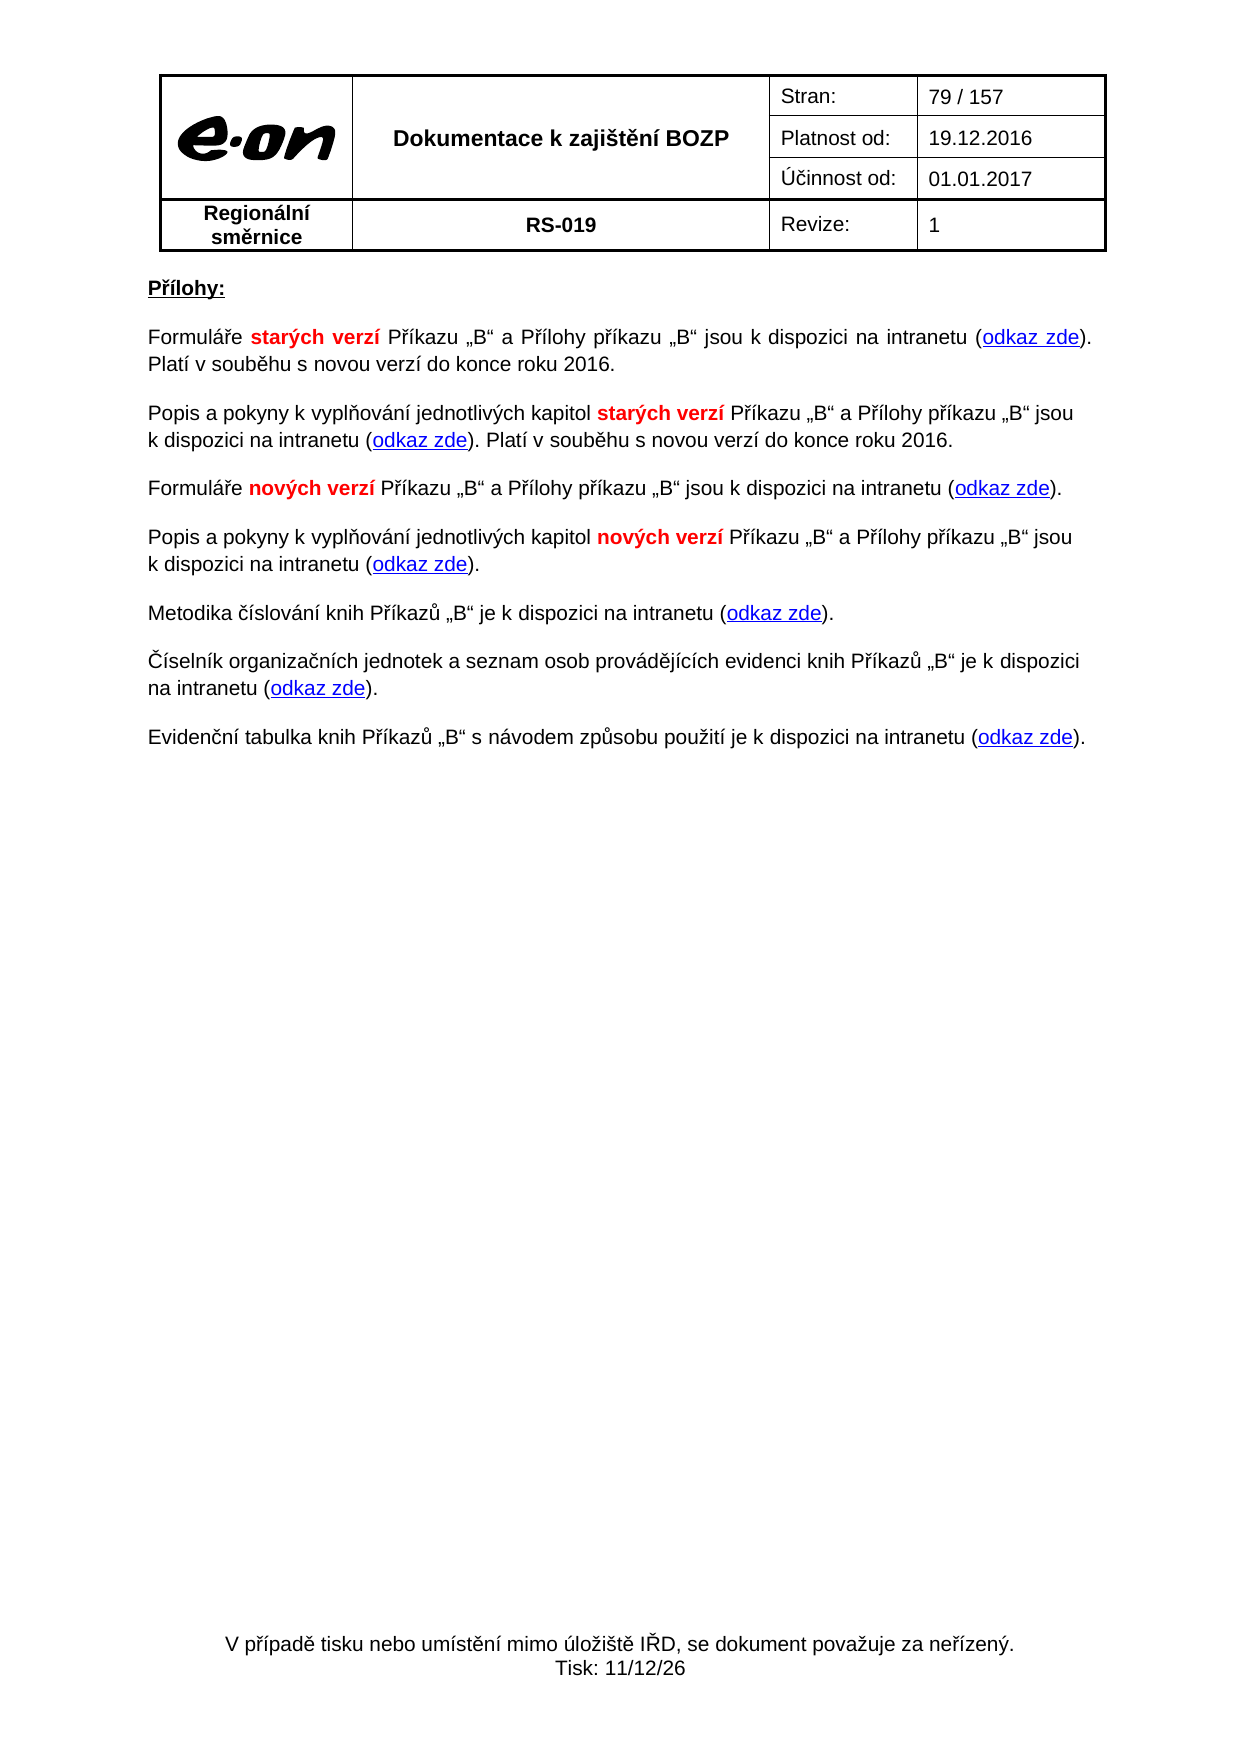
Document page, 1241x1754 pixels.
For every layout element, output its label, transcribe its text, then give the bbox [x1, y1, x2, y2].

text Metodika číslování knih Příkazů „B“ je k dispozici na intranetu (odkaz zde). [148, 600, 1092, 624]
text Číselník organizačních jednotek a seznam osob provádějících evidenci knih Příkazů „B“ je k dispozici na intranetu (odkaz zde). [148, 649, 1092, 700]
text Popis a pokyny k vyplňování jednotlivých kapitol nových verzí Příkazu „B“ a Přílohy příkazu „B“ jsou k dispozici na intranetu (odkaz zde). [148, 524, 1092, 576]
text Popis a pokyny k vyplňování jednotlivých kapitol starých verzí Příkazu „B“ a Přílohy příkazu „B“ jsou k dispozici na intranetu (odkaz zde). Platí v souběhu s novou verzí do konce roku 2016. [148, 400, 1092, 452]
text Evidenční tabulka knih Příkazů „B“ s návodem způsobu použití je k dispozici na intranetu (odkaz zde). [148, 724, 1092, 748]
text Formuláře starých verzí Příkazu „B“ a Přílohy příkazu „B“ jsou k dispozici na intranetu (odkaz zde). Platí v souběhu s novou verzí do konce roku 2016. [148, 324, 1092, 376]
text Formuláře nových verzí Příkazu „B“ a Přílohy příkazu „B“ jsou k dispozici na intranetu (odkaz zde). [148, 476, 1092, 500]
text Přílohy: [148, 276, 1092, 300]
